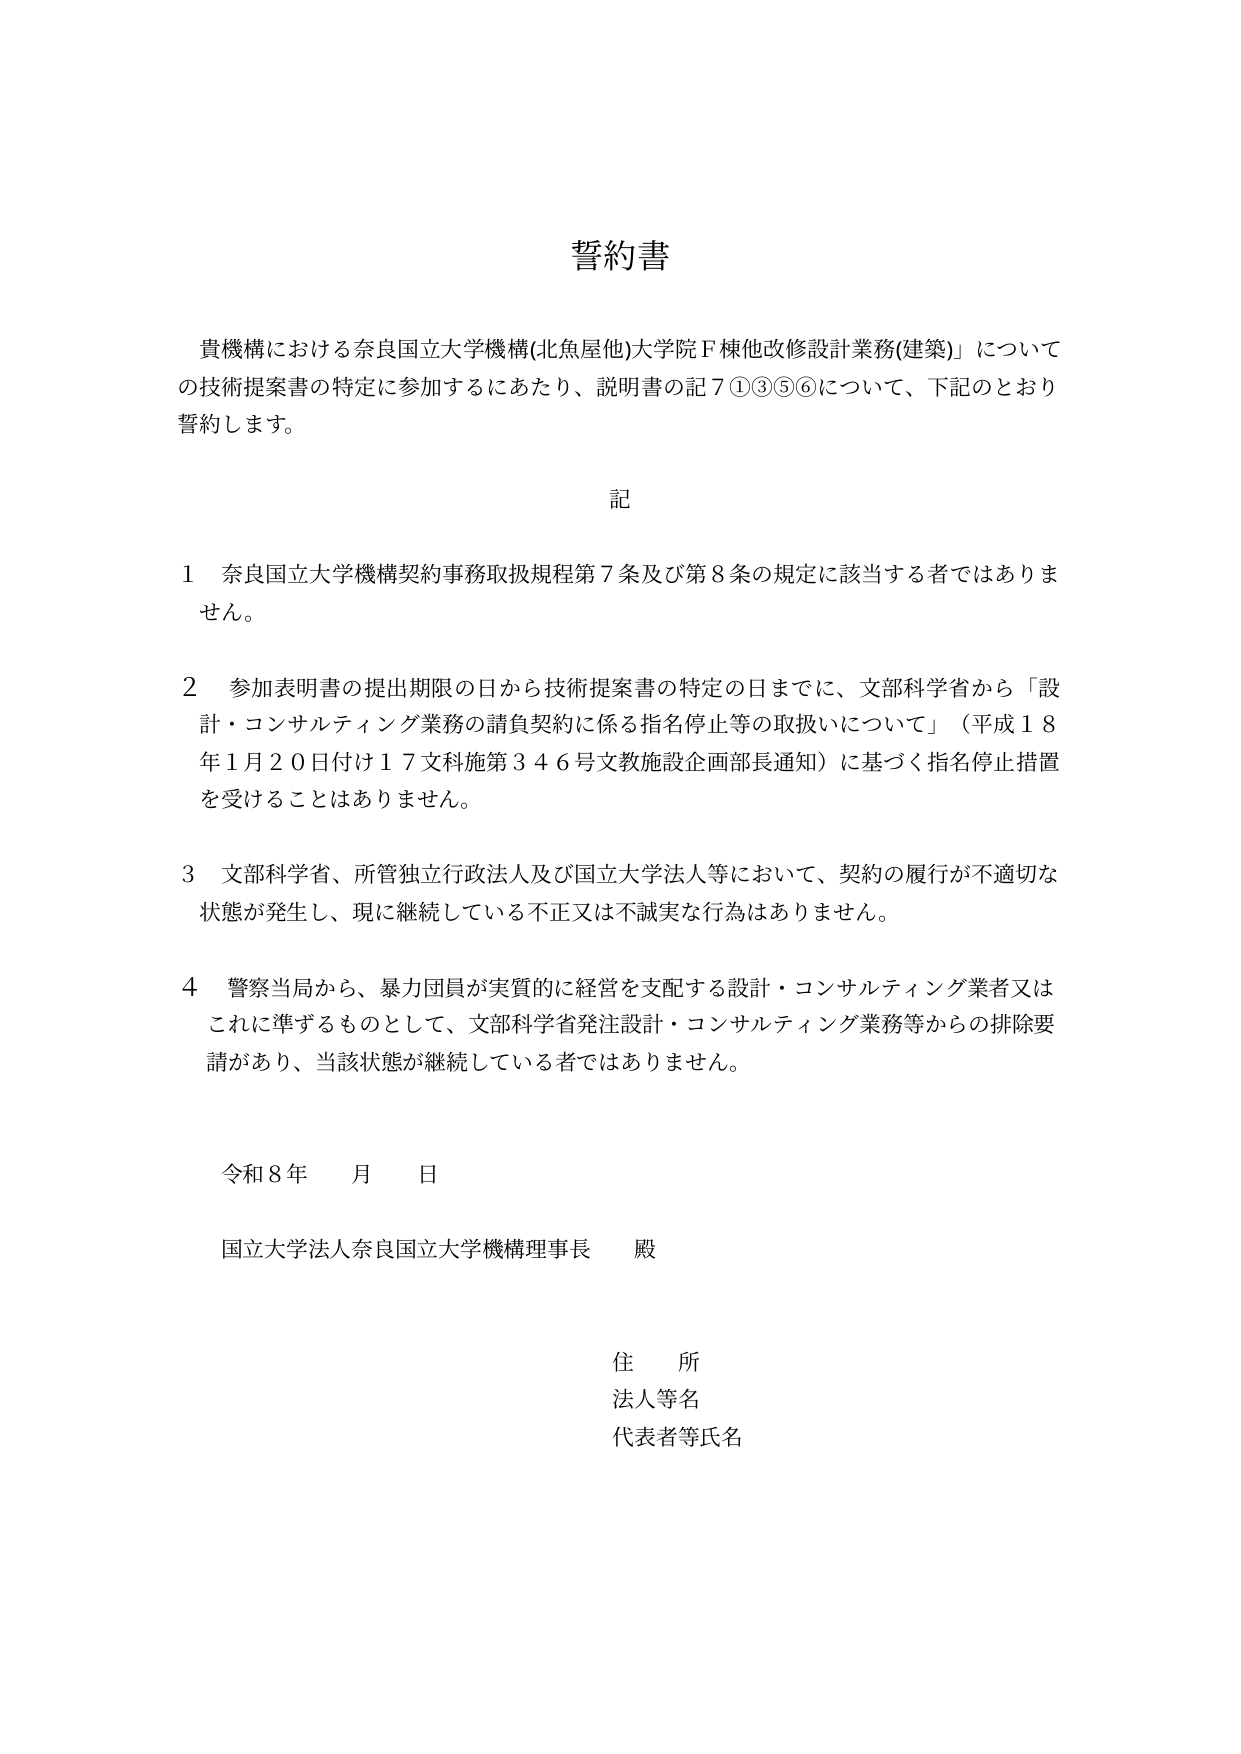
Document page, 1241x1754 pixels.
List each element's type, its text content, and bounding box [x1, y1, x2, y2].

text ２ 参加表明書の提出期限の日から技術提案書の特定の日までに、文部科学省から「設 [152, 667, 1063, 704]
text 令和８年 月 日 [177, 1154, 1063, 1192]
subtitle 記 [177, 479, 1063, 517]
text ３ 文部科学省、所管独立行政法人及び国立大学法人等において、契約の履行が不適切な状態が発生し、現に継続している不正又は不誠実な行為はありません。 [177, 854, 1063, 929]
text ４ 警察当局から、暴力団員が実質的に経営を支配する設計・コンサルティング業者又はこれに準ずるものとして、文部科学省発注設計・コンサルティング業務等からの排除要請があり、当該状態が継続している者ではありません。 [177, 967, 1063, 1079]
text 誓約書 [177, 217, 1063, 292]
text 貴機構における奈良国立大学機構(北魚屋他)大学院Ｆ棟他改修設計業務(建築)」についての技術提案書の特定に参加するにあたり、説明書の記７①③⑤⑥について、下記のとおり誓約します。 [177, 329, 1063, 442]
text 国立大学法人奈良国立大学機構理事長 殿 [177, 1229, 1063, 1267]
text 法人等名 [177, 1379, 1063, 1417]
text １ 奈良国立大学機構契約事務取扱規程第７条及び第８条の規定に該当する者ではありません。 [177, 554, 1063, 629]
text 代表者等氏名 [177, 1417, 1063, 1454]
text 住 所 [177, 1342, 1063, 1379]
text 計・コンサルティング業務の請負契約に係る指名停止等の取扱いについて」（平成１８年１月２０日付け１７文科施第３４６号文教施設企画部長通知）に基づく指名停止措置を受けることはありません。 [199, 704, 1063, 817]
